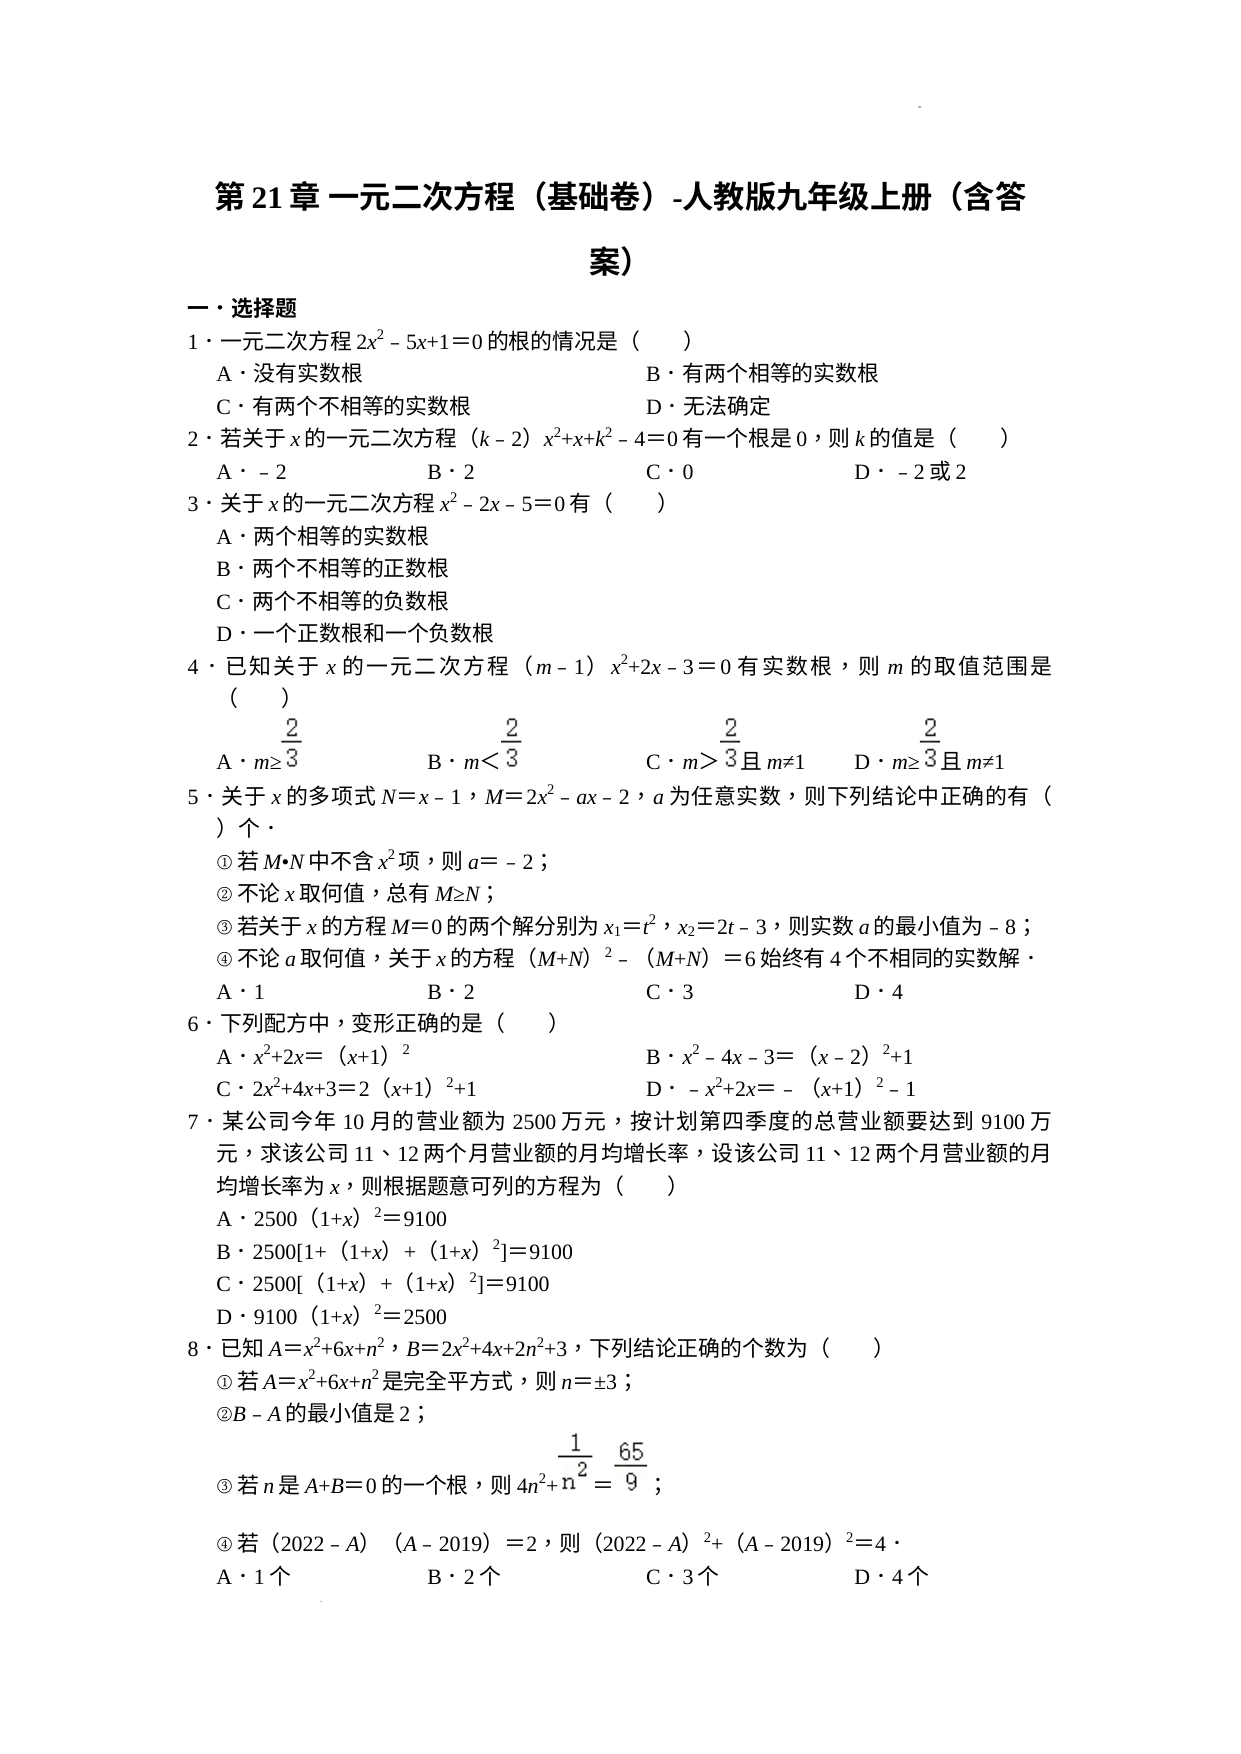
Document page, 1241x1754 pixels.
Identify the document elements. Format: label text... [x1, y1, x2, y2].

text 4．已知关于x的一元二次方程（m﹣1）x2+2x﹣3＝0有实数根，则m的取值范围是（ ） [187, 649, 1053, 714]
text ①若A＝x2+6x+n2是完全平方式，则n＝±3； [216, 1364, 1053, 1397]
text A．1个 B．2个 C．3个 D．4个 [187, 1559, 1053, 1592]
text B．两个不相等的正数根 [187, 552, 1053, 584]
text A．x2+2x＝（x+1）2 B．x2﹣4x﹣3＝（x﹣2）2+1 [187, 1039, 1053, 1072]
text B．2500[1+（1+x）+（1+x）2]＝9100 [187, 1234, 1053, 1267]
text 1．一元二次方程2x2﹣5x+1＝0的根的情况是（ ） [187, 324, 1053, 357]
text D．一个正数根和一个负数根 [187, 617, 1053, 649]
text A．两个相等的实数根 [187, 519, 1053, 552]
picture [919, 714, 940, 770]
text ④若（2022﹣A）（A﹣2019）＝2，则（2022﹣A）2+（A﹣2019）2＝4． [216, 1527, 1053, 1559]
picture [614, 1438, 648, 1494]
text C．2x2+4x+3＝2（x+1）2+1 D．﹣x2+2x＝﹣（x+1）2﹣1 [187, 1072, 1053, 1104]
text 8．已知A＝x2+6x+n2，B＝2x2+4x+2n2+3，下列结论正确的个数为（ ） [187, 1332, 1053, 1364]
text C．有两个不相等的实数根 D．无法确定 [187, 389, 1053, 422]
text A．m≥ B．m＜ C．m＞且m≠1 D．m≥且m≠1 [187, 714, 1053, 779]
text 5．关于x的多项式N＝x﹣1，M＝2x2﹣ax﹣2，a为任意实数，则下列结论中正确的有（ ）个． [187, 779, 1053, 844]
text ③若关于x的方程M＝0的两个解分别为x1＝t2，x2＝2t﹣3，则实数a的最小值为﹣8； [216, 909, 1053, 942]
text ②B﹣A的最小值是2； [216, 1397, 1053, 1429]
text 第21章 一元二次方程（基础卷）-人教版九年级上册（含答案） [187, 162, 1053, 292]
text C．两个不相等的负数根 [187, 584, 1053, 617]
text ②不论x取何值，总有M≥N； [216, 877, 1053, 909]
picture [720, 714, 741, 770]
text 3．关于x的一元二次方程x2﹣2x﹣5＝0有（ ） [187, 487, 1053, 519]
text 7．某公司今年10月的营业额为2500万元，按计划第四季度的总营业额要达到9100万元，求该公司11、12两个月营业额的月均增长率，设该公司11、12两个月营业额的月均增长率为x，则根据题意可列的方程为（ ） [187, 1104, 1053, 1202]
text ①若M•N中不含x2项，则a＝﹣2； [216, 844, 1053, 877]
text ③若n是A+B＝0的一个根，则4n2+＝； [216, 1429, 1053, 1527]
text D．9100（1+x）2＝2500 [187, 1299, 1053, 1332]
text 6．下列配方中，变形正确的是（ ） [187, 1007, 1053, 1039]
picture [281, 714, 302, 770]
text 2．若关于x的一元二次方程（k﹣2）x2+x+k2﹣4＝0有一个根是0，则k的值是（ ） [187, 422, 1053, 454]
text ④不论a取何值，关于x的方程（M+N）2﹣（M+N）＝6始终有4个不相同的实数解． [216, 942, 1053, 974]
picture [501, 714, 522, 770]
list 一．选择题 [187, 292, 1053, 324]
picture [558, 1429, 593, 1494]
text C．2500[（1+x）+（1+x）2]＝9100 [187, 1267, 1053, 1299]
text A．1 B．2 C．3 D．4 [187, 974, 1053, 1007]
text A．2500（1+x）2＝9100 [187, 1202, 1053, 1234]
text A．没有实数根 B．有两个相等的实数根 [187, 357, 1053, 389]
text A．﹣2 B．2 C．0 D．﹣2或2 [187, 454, 1053, 487]
